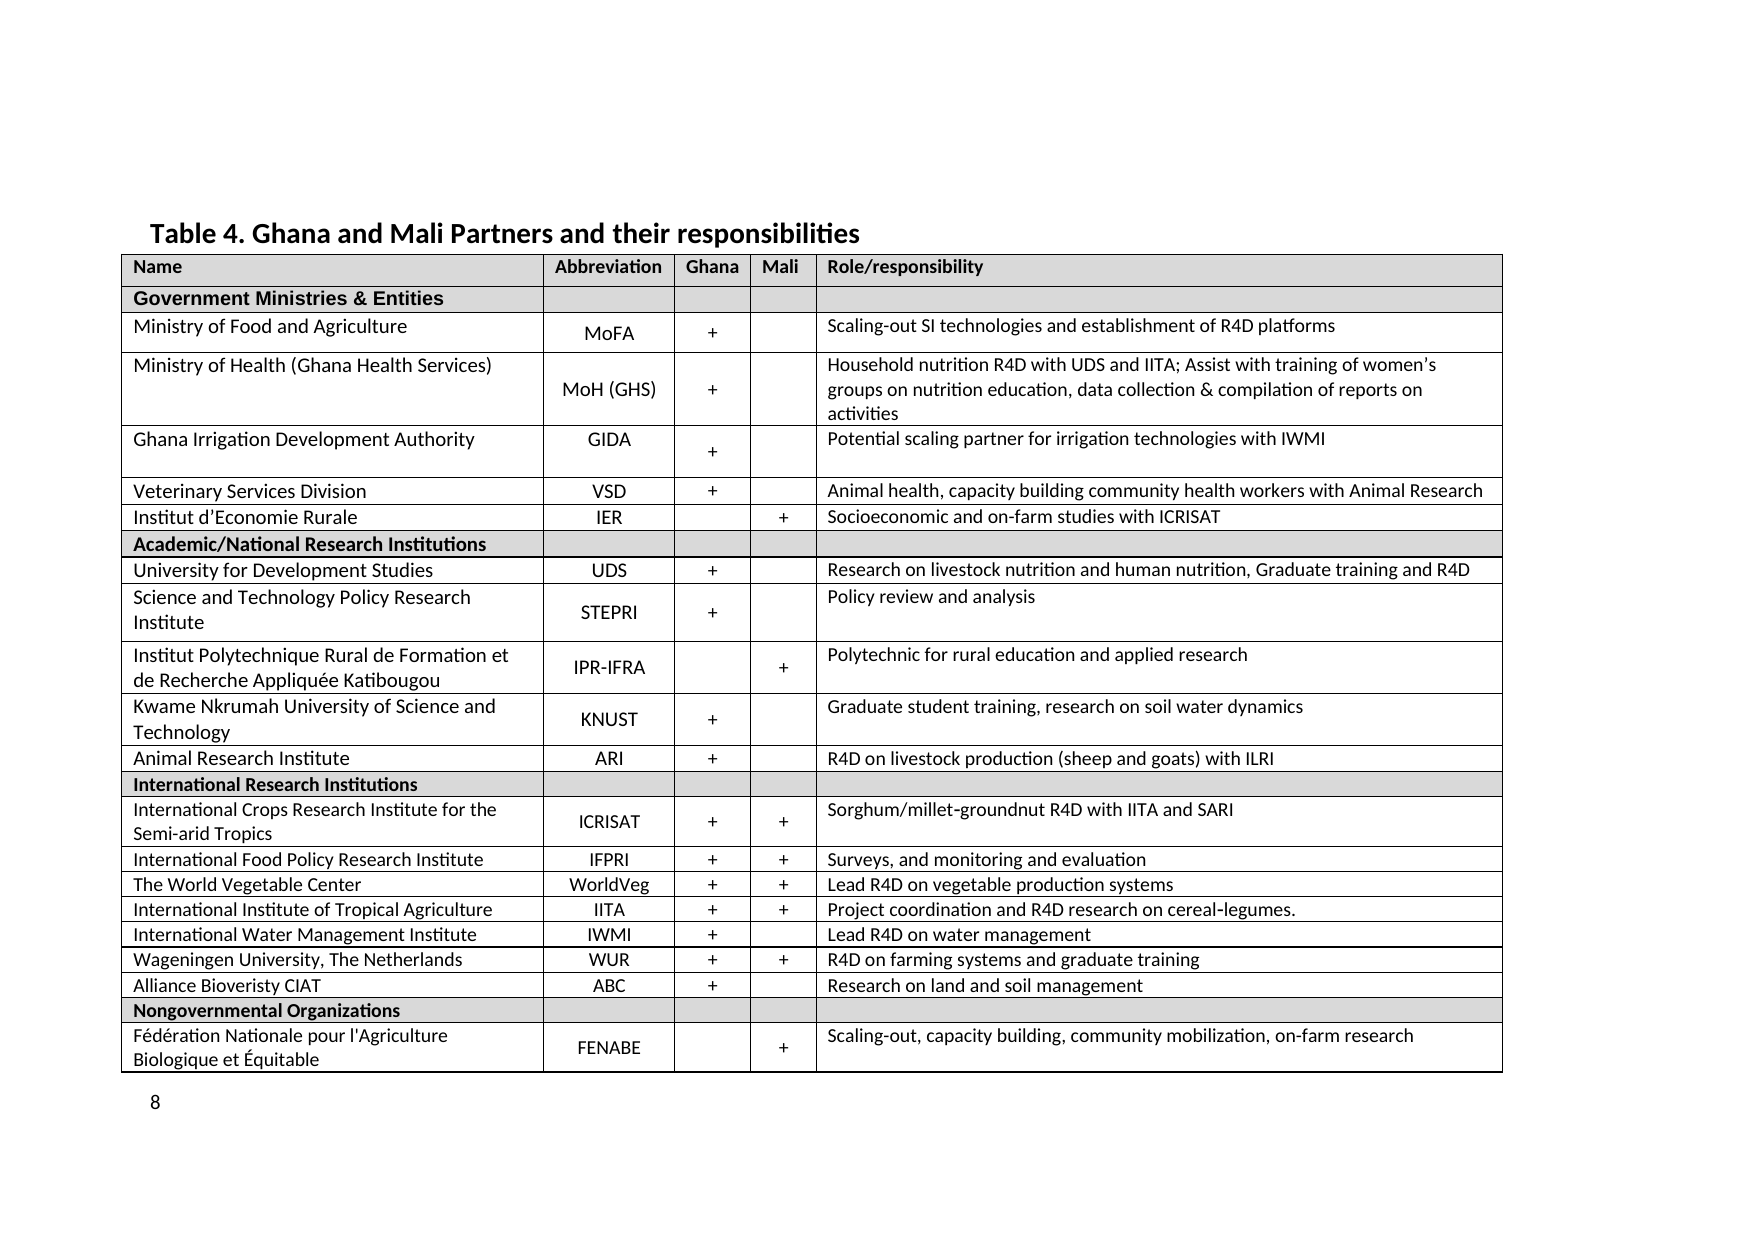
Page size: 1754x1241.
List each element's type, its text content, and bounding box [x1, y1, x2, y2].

table_cell Scaling-out SI technologies and establishment of R4D platforms [817, 313, 1502, 352]
table_cell Scaling-out, capacity building, community mobilization, on-farm research [817, 1023, 1502, 1071]
table_cell [675, 642, 750, 693]
table_cell + [675, 584, 750, 641]
table_cell Socioeconomic and on-farm studies with ICRISAT [817, 505, 1502, 530]
table_cell [817, 772, 1502, 796]
table_cell Graduate student training, research on soil water dynamics [817, 694, 1502, 744]
table_cell IITA [544, 897, 674, 921]
table_cell Institut d’Economie Rurale [122, 505, 543, 530]
table_cell [675, 531, 750, 556]
table_cell [751, 746, 816, 771]
table_cell + [751, 847, 816, 871]
table_cell [544, 772, 674, 796]
table_cell FENABE [544, 1023, 674, 1071]
table_cell WorldVeg [544, 872, 674, 896]
table_cell Household nutrition R4D with UDS and IITA; Assist with training of women’s groups on nutrition education, data collection & compilation of reports on activities [817, 353, 1502, 425]
table_cell [751, 772, 816, 796]
table_cell [751, 478, 816, 503]
table_cell + [675, 558, 750, 583]
table_cell + [751, 797, 816, 846]
table_cell WUR [544, 948, 674, 972]
table_cell [751, 353, 816, 425]
table_cell [751, 313, 816, 352]
table_cell Science and Technology Policy Research Institute [122, 584, 543, 641]
table_cell [817, 998, 1502, 1022]
table_cell [751, 426, 816, 477]
table_cell + [751, 505, 816, 530]
table_cell MoFA [544, 313, 674, 352]
table_cell UDS [544, 558, 674, 583]
table_cell The World Vegetable Center [122, 872, 543, 896]
table_cell Animal Research Institute [122, 746, 543, 771]
table_cell [751, 531, 816, 556]
table_cell [751, 287, 816, 312]
table_cell IWMI [544, 922, 674, 946]
table_cell [675, 772, 750, 796]
table_cell [751, 694, 816, 744]
table_cell [751, 558, 816, 583]
table_cell Fédération Nationale pour l'Agriculture Biologique et Équitable [122, 1023, 543, 1071]
table_cell + [675, 746, 750, 771]
table_cell [675, 287, 750, 312]
table_cell MoH (GHS) [544, 353, 674, 425]
table_cell + [675, 872, 750, 896]
table_cell International Institute of Tropical Agriculture [122, 897, 543, 921]
table_header Role/responsibility [817, 255, 1502, 286]
table_cell IER [544, 505, 674, 530]
table_cell Policy review and analysis [817, 584, 1502, 641]
table_cell + [675, 797, 750, 846]
table_cell Institut Polytechnique Rural de Formation et de Recherche Appliquée Katibougou [122, 642, 543, 693]
table_cell International Food Policy Research Institute [122, 847, 543, 871]
table_cell Government Ministries & Entities [122, 287, 543, 312]
table_cell IFPRI [544, 847, 674, 871]
table_cell + [751, 897, 816, 921]
table_cell Academic/National Research Institutions [122, 531, 543, 556]
table_cell Lead R4D on water management [817, 922, 1502, 946]
table_cell + [675, 973, 750, 997]
table_cell [544, 531, 674, 556]
table_cell + [675, 922, 750, 946]
table_cell [675, 998, 750, 1022]
table_cell Lead R4D on vegetable production systems [817, 872, 1502, 896]
table_cell STEPRI [544, 584, 674, 641]
table_cell + [751, 948, 816, 972]
table_cell + [675, 897, 750, 921]
table_cell KNUST [544, 694, 674, 744]
table_cell Sorghum/millet-groundnut R4D with IITA and SARI [817, 797, 1502, 846]
table_cell R4D on livestock production (sheep and goats) with ILRI [817, 746, 1502, 771]
table_cell Potential scaling partner for irrigation technologies with IWMI [817, 426, 1502, 477]
table_cell Alliance Bioveristy CIAT [122, 973, 543, 997]
table_cell + [675, 478, 750, 503]
table_cell + [675, 313, 750, 352]
table_cell International Crops Research Institute for the Semi-arid Tropics [122, 797, 543, 846]
table_cell [817, 287, 1502, 312]
table_cell Nongovernmental Organizations [122, 998, 543, 1022]
table_cell International Water Management Institute [122, 922, 543, 946]
table_cell + [675, 353, 750, 425]
table_cell [817, 531, 1502, 556]
table_cell [751, 973, 816, 997]
table_cell + [675, 847, 750, 871]
table_cell Ministry of Food and Agriculture [122, 313, 543, 352]
table_cell Research on land and soil management [817, 973, 1502, 997]
table_header Ghana [675, 255, 750, 286]
table_cell Ghana Irrigation Development Authority [122, 426, 543, 477]
table_cell Research on livestock nutrition and human nutrition, Graduate training and R4D [817, 558, 1502, 583]
table_cell GIDA [544, 426, 674, 477]
table_cell [675, 1023, 750, 1071]
table_cell Veterinary Services Division [122, 478, 543, 503]
table_header Name [122, 255, 543, 286]
table_cell Wageningen University, The Netherlands [122, 948, 543, 972]
table_header Mali [751, 255, 816, 286]
table_cell Animal health, capacity building community health workers with Animal Research [817, 478, 1502, 503]
table_cell IPR-IFRA [544, 642, 674, 693]
table_cell Surveys, and monitoring and evaluation [817, 847, 1502, 871]
table_cell ICRISAT [544, 797, 674, 846]
table_cell VSD [544, 478, 674, 503]
table_cell + [751, 642, 816, 693]
table_cell International Research Institutions [122, 772, 543, 796]
table_cell [751, 584, 816, 641]
table_cell + [675, 426, 750, 477]
table_cell [751, 998, 816, 1022]
table_cell + [675, 694, 750, 744]
table_header Abbreviation [544, 255, 674, 286]
table_cell [751, 922, 816, 946]
table_cell [675, 505, 750, 530]
table_cell [544, 287, 674, 312]
table_cell Project coordination and R4D research on cereal-legumes. [817, 897, 1502, 921]
table_cell + [751, 1023, 816, 1071]
table_cell ABC [544, 973, 674, 997]
table_cell University for Development Studies [122, 558, 543, 583]
table_cell + [751, 872, 816, 896]
subtitle Table 4. Ghana and Mali Partners and their responsibilities [150, 215, 1632, 251]
table_cell Ministry of Health (Ghana Health Services) [122, 353, 543, 425]
table_cell R4D on farming systems and graduate training [817, 948, 1502, 972]
table_cell ARI [544, 746, 674, 771]
table_cell Kwame Nkrumah University of Science and Technology [122, 694, 543, 744]
table_cell + [675, 948, 750, 972]
table_cell Polytechnic for rural education and applied research [817, 642, 1502, 693]
table_cell [544, 998, 674, 1022]
